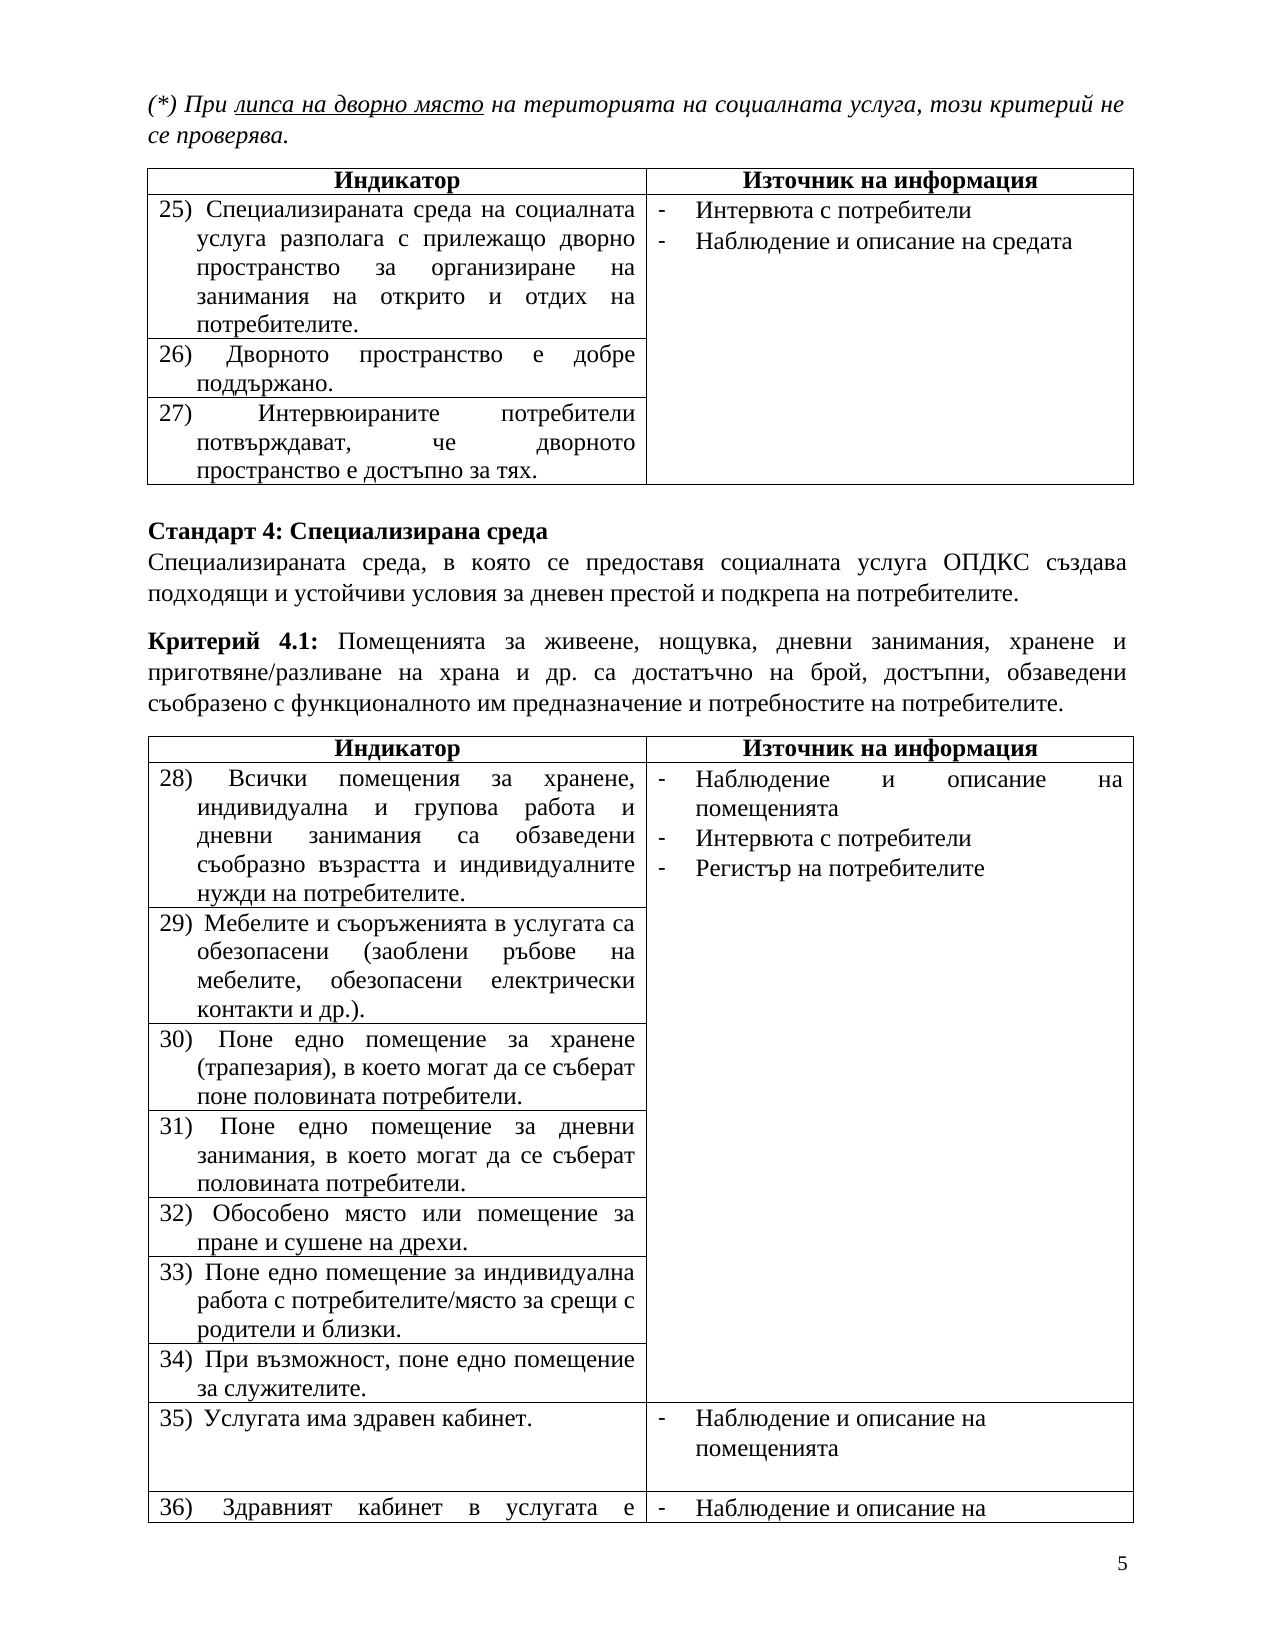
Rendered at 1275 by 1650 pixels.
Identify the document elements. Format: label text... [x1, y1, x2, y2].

table_cell Интервюираните потребители потвърждават, че дворното пространство е достъпно за тях. [148, 398, 646, 484]
table_header Източник на информация [647, 737, 1133, 762]
table_cell Наблюдение и описание на помещенията [647, 1403, 1133, 1491]
text (*) При липса на дворно място на територията на социалната услуга, този критерий не се проверява. [148, 89, 1127, 148]
table_header Индикатор [149, 737, 646, 762]
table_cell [149, 1492, 646, 1522]
table_cell При възможност, поне едно помещение за служителите. [149, 1344, 646, 1402]
table_cell Наблюдение и описание на помещенията Интервюта с потребители Регистър на потребителите [647, 763, 1133, 1402]
table_cell Услугата има здравен кабинет. [149, 1403, 646, 1491]
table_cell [647, 1492, 1133, 1522]
table_cell Мебелите и съоръженията в услугата са обезопасени (заоблени ръбове на мебелите, обезопасени електрически контакти и др.). [149, 908, 646, 1023]
list Специализираната среда, в която се предоставя социалната услуга ОПДКС създава подходящи и устойчиви условия за дневен престой и подкрепа на потребителите. [148, 547, 1127, 607]
text Стандарт 4: Специализирана среда [148, 516, 1127, 545]
table_header Индикатор [148, 169, 646, 193]
table_cell Обособено място или помещение за пране и сушене на дрехи. [149, 1198, 646, 1256]
table_cell Специализираната среда на социалната услуга разполага с прилежащо дворно пространство за организиране на занимания на открито и отдих на потребителите. [148, 195, 646, 338]
table_cell Дворното пространство е добре поддържано. [148, 339, 646, 397]
table_cell Поне едно помещение за хранене (трапезария), в което могат да се съберат поне половината потребители. [149, 1024, 646, 1110]
table_cell Всички помещения за хранене, индивидуална и групова работа и дневни занимания са обзаведени съобразно възрастта и индивидуалните нужди на потребителите. [149, 763, 646, 907]
text Критерий 4.1: Помещенията за живеене, нощувка, дневни занимания, хранене и приготвяне/разливане на храна и др. са достатъчно на брой, достъпни, обзаведени съобразено с функционалното им предназначение и потребностите на потребителите. [148, 626, 1127, 717]
table_cell Поне едно помещение за дневни занимания, в което могат да се съберат половината потребители. [149, 1111, 646, 1197]
table_header Източник на информация [647, 169, 1133, 193]
table_cell Поне едно помещение за индивидуална работа с потребителите/място за срещи с родители и близки. [149, 1257, 646, 1343]
table_cell Интервюта с потребители Наблюдение и описание на средата [647, 195, 1133, 484]
